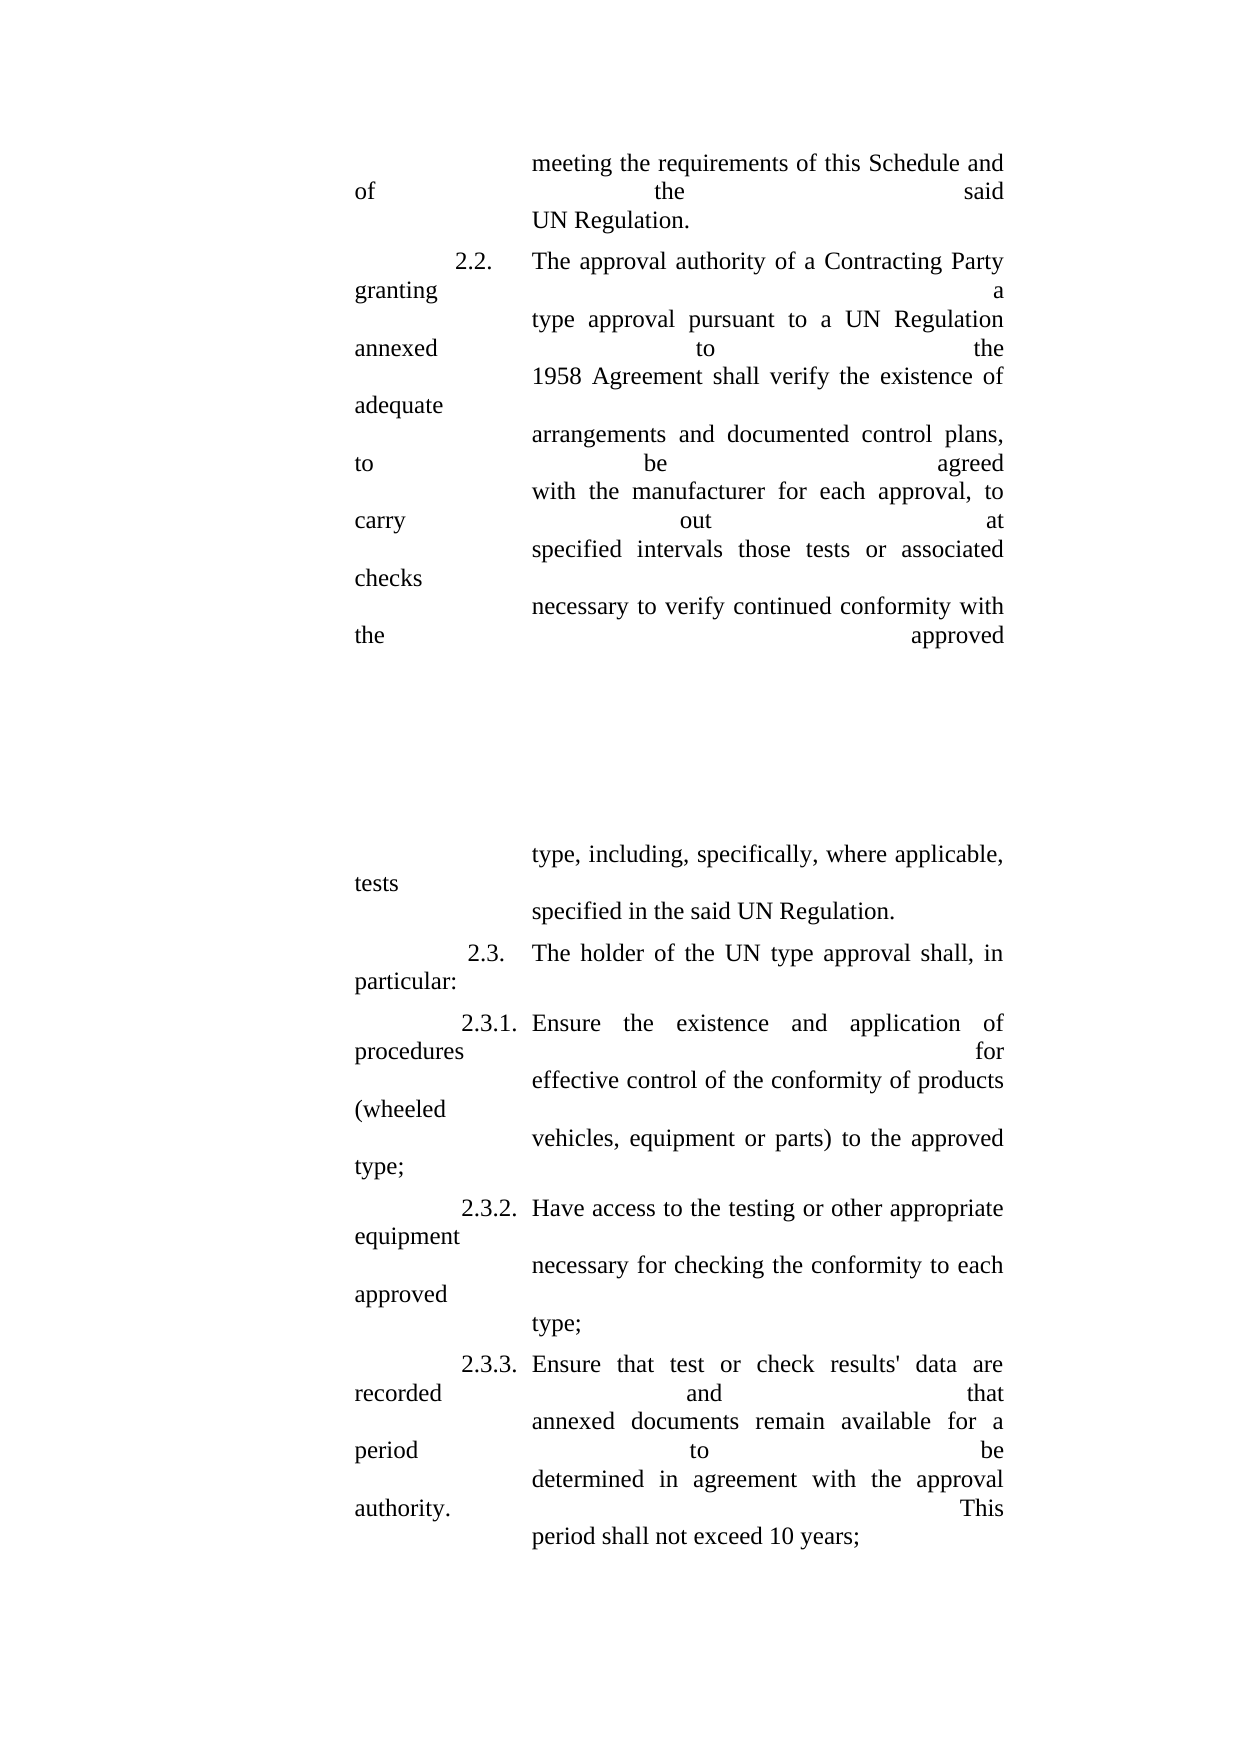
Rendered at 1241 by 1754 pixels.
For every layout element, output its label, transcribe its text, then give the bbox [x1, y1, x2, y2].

text 2.3.3. Ensure that test or check results' data are recorded and that annexed documents remain available for a period to be determined in agreement with the approval authority. This period shall not exceed 10 years; [354, 1349, 1004, 1550]
text 2.3. The holder of the UN type approval shall, in particular: [354, 938, 1004, 995]
text 2.3.2. Have access to the testing or other appropriate equipment necessary for checking the conformity to each approved type; [354, 1193, 1004, 1336]
text 2.3.1. Ensure the existence and application of procedures for effective control of the conformity of products (wheeled vehicles, equipment or parts) to the approved type; [354, 1008, 1004, 1180]
text 2.2. The approval authority of a Contracting Party granting a type approval pursuant to a UN Regulation annexed to the 1958 Agreement shall verify the existence of adequate arrangements and documented control plans, to be agreed with the manufacturer for each approval, to carry out at specified intervals those tests or associated checks necessary to verify continued conformity with the approved [354, 246, 1004, 674]
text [354, 148, 1004, 234]
text type, including, specifically, where applicable, tests specified in the said UN Regulation. [354, 810, 1004, 925]
